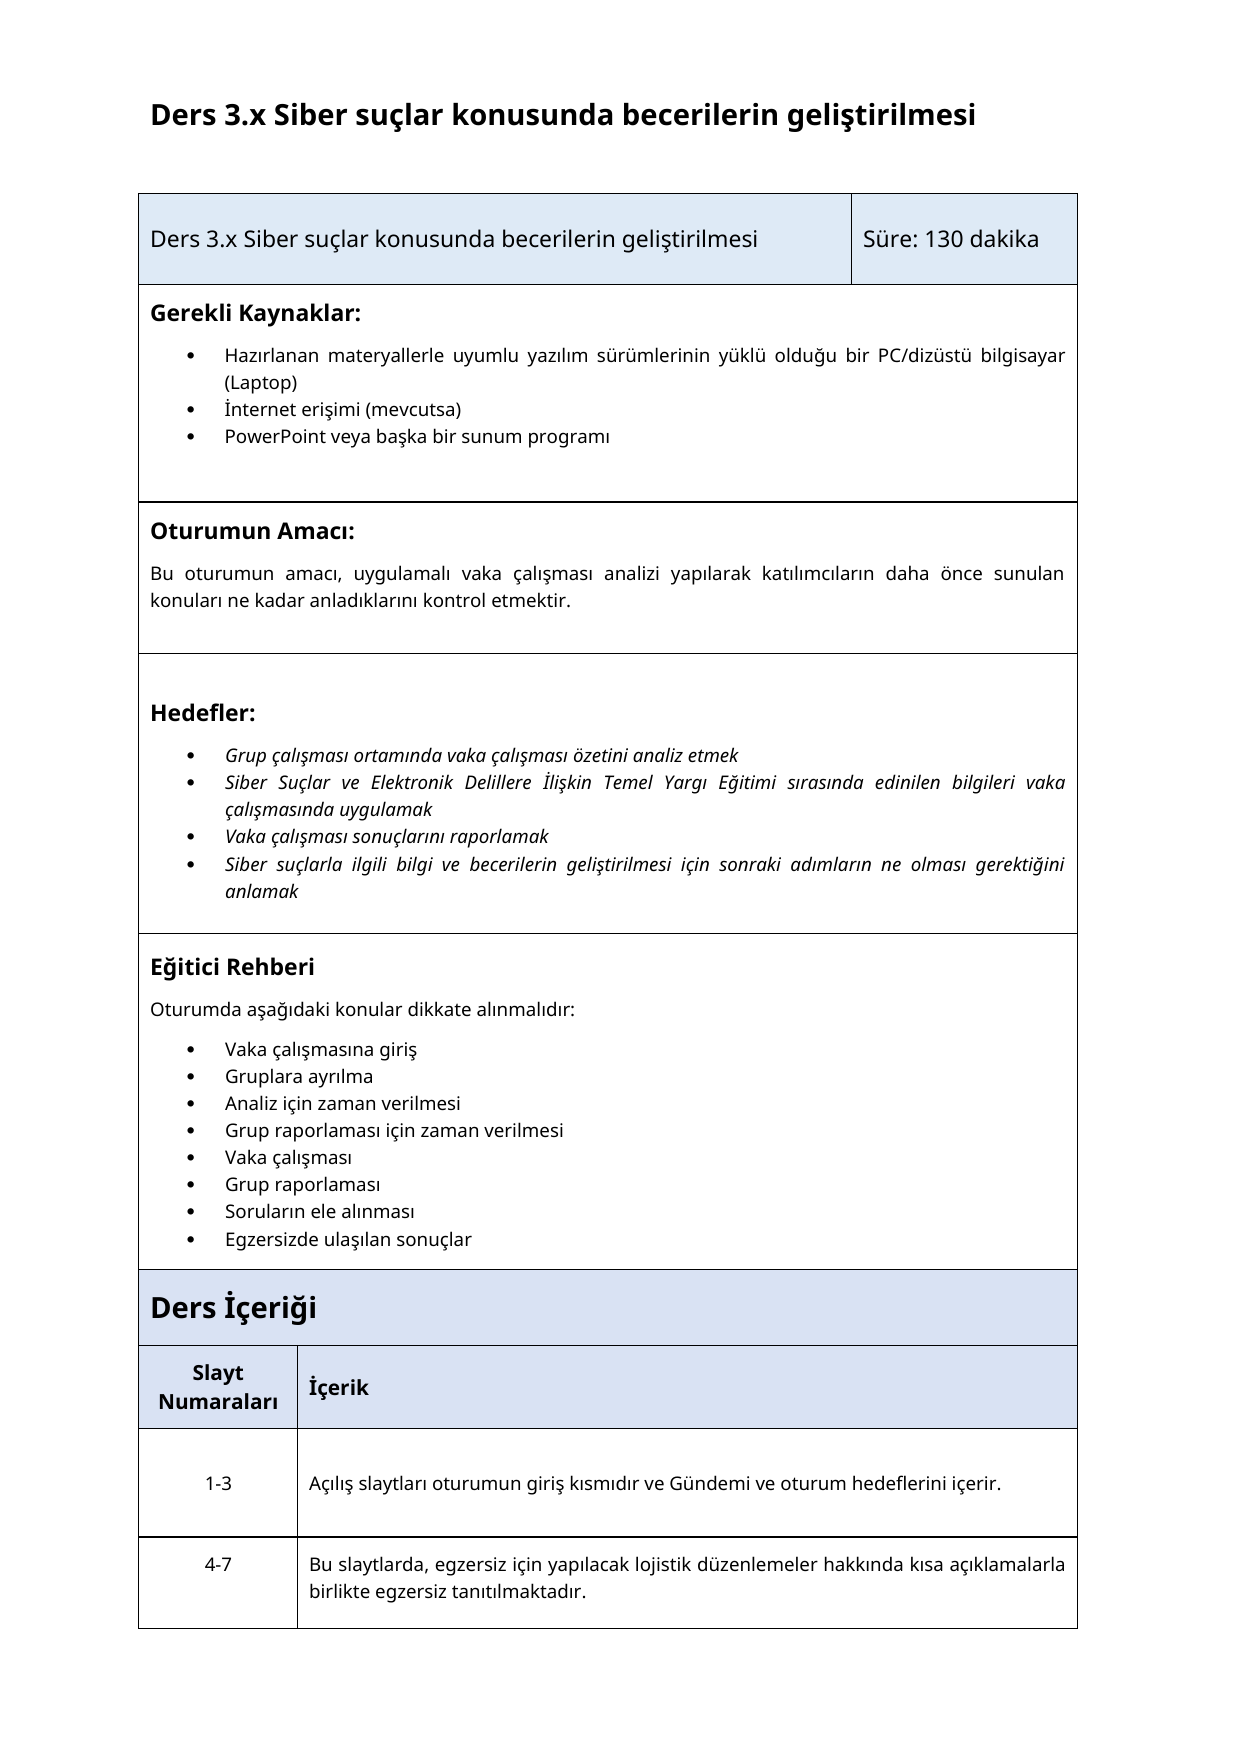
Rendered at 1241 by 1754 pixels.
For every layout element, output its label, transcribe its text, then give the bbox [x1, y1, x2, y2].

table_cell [298, 1538, 1077, 1628]
table_cell İçerik [298, 1346, 1077, 1428]
table_cell Oturumun Amacı: Bu oturumun amacı, uygulamalı vaka çalışması analizi yapılarak katılımcıların daha önce sunulan konuları ne kadar anladıklarını kontrol etmektir. [139, 503, 1077, 652]
table_cell Ders İçeriği [139, 1270, 1077, 1345]
table_header Ders 3.x Siber suçlar konusunda becerilerin geliştirilmesi [139, 194, 851, 284]
table_cell Eğitici Rehberi Oturumda aşağıdaki konular dikkate alınmalıdır: Vaka çalışmasına giriş Gruplara ayrılma Analiz için zaman verilmesi Grup raporlaması için zaman verilmesi Vaka çalışması Grup raporlaması Soruların ele alınması Egzersizde ulaşılan sonuçlar [139, 934, 1077, 1269]
table_cell Açılış slaytları oturumun giriş kısmıdır ve Gündemi ve oturum hedeflerini içerir. [298, 1429, 1077, 1536]
table_cell 4-7 [139, 1538, 297, 1628]
table_cell Hedefler: Grup çalışması ortamında vaka çalışması özetini analiz etmek Siber Suçlar ve Elektronik Delillere İlişkin Temel Yargı Eğitimi sırasında edinilen bilgileri vaka çalışmasında uygulamak Vaka çalışması sonuçlarını raporlamak Siber suçlarla ilgili bilgi ve becerilerin geliştirilmesi için sonraki adımların ne olması gerektiğini anlamak [139, 654, 1077, 933]
table_header Süre: 130 dakika [852, 194, 1077, 284]
text Ders 3.x Siber suçlar konusunda becerilerin geliştirilmesi [150, 94, 1090, 134]
table_cell 1-3 [139, 1429, 297, 1536]
table_cell Gerekli Kaynaklar: Hazırlanan materyallerle uyumlu yazılım sürümlerinin yüklü olduğu bir PC/dizüstü bilgisayar (Laptop) İnternet erişimi (mevcutsa) PowerPoint veya başka bir sunum programı [139, 285, 1077, 501]
table_cell Slayt Numaraları [139, 1346, 297, 1428]
